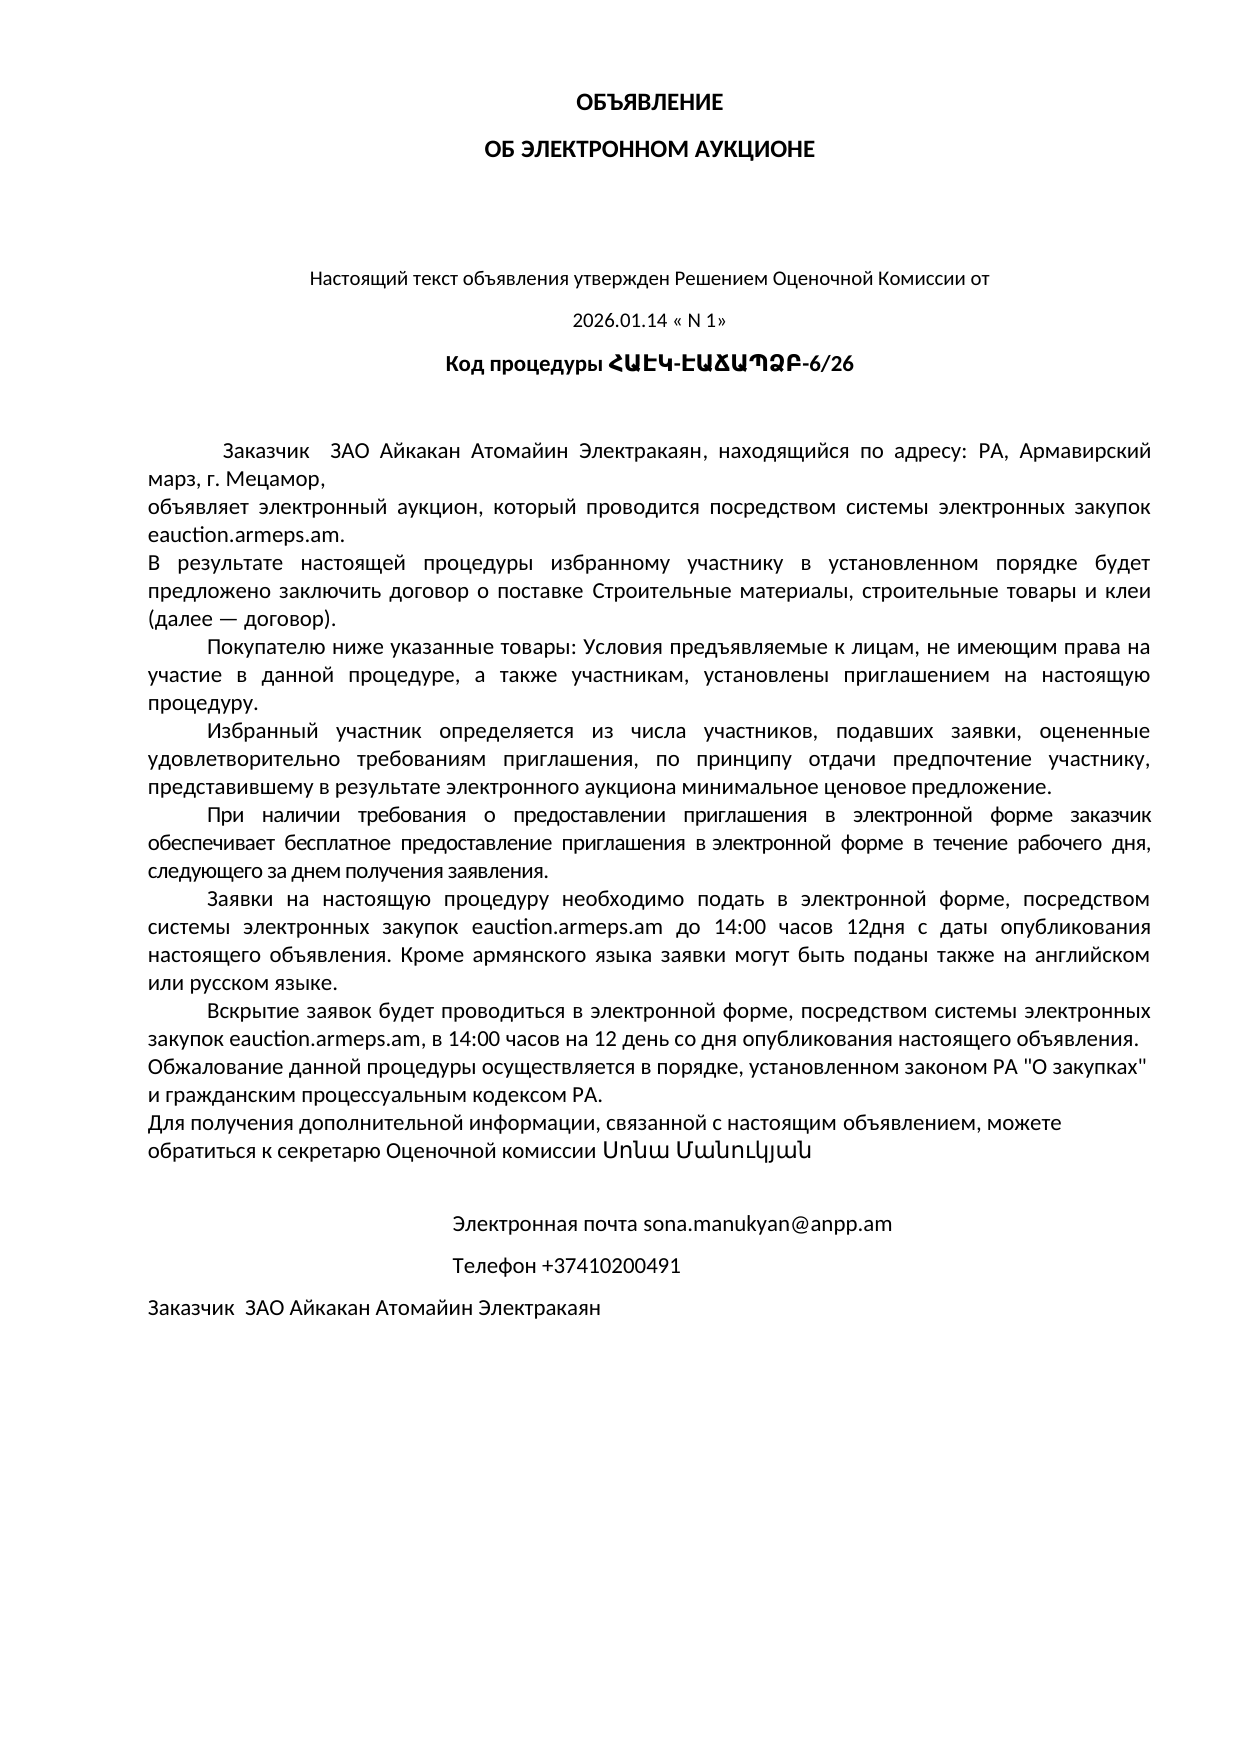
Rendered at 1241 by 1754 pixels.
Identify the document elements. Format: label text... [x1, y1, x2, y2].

text При наличии требования о предоставлении приглашения в электронной форме заказчик обеспечивает бесплатное предоставление приглашения в электронной форме в течение рабочего дня, следующего за днем получения заявления. [148, 800, 1152, 884]
text Заказчик ЗАО Айкакан Атомайин Электракаян, находящийся по адресу: РА, Армавирский марз, г. Мецамор, [148, 436, 1152, 492]
text Заказчик ЗАО Айкакан Атомайин Электракаян [148, 1293, 1152, 1321]
text Вскрытие заявок будет проводиться в электронной форме, посредством системы электронных закупок eauction.armeps.am, в 14:00 часов на 12 день со дня опубликования настоящего объявления. [148, 996, 1152, 1052]
text В результате настоящей процедуры избранному участнику в установленном порядке будет предложено заключить договор о поставке Строительные материалы, строительные товары и клеи (далее — договор). [148, 548, 1152, 632]
text Покупателю ниже указанные товары: Условия предъявляемые к лицам, не имеющим права на участие в данной процедуре, а также участникам, установлены приглашением на настоящую процедуру. [148, 632, 1152, 716]
text ОБ ЭЛЕКТРОННОМ АУКЦИОНЕ [148, 134, 1152, 164]
text Для получения дополнительной информации, связанной с настоящим объявлением, можете обратиться к секретарю Оценочной комиссии Սոնա Մանուկյան [148, 1108, 1152, 1164]
text Избранный участник определяется из числа участников, подавших заявки, оцененные удовлетворительно требованиям приглашения, по принципу отдачи предпочтение участнику, представившему в результате электронного аукциона минимальное ценовое предложение. [148, 716, 1152, 800]
text Телефон +37410200491 [148, 1251, 1152, 1279]
text ОБЪЯВЛЕНИЕ [148, 86, 1152, 117]
text объявляет электронный аукцион, который проводится посредством системы электронных закупок eauction.armeps.am. [148, 492, 1152, 548]
text Заявки на настоящую процедуру необходимо подать в электронной форме, посредством системы электронных закупок eauction.armeps.am до 14:00 часов 12дня с даты опубликования настоящего объявления. Кроме армянского языка заявки могут быть поданы также на английском или русском языке. [148, 884, 1152, 996]
text Код процедуры ՀԱԷԿ-ԷԱՃԱՊՁԲ-6/26 [148, 349, 1152, 377]
text Настоящий текст объявления утвержден Решением Оценочной Комиссии от [148, 265, 1152, 290]
text Электронная почта sona.manukyan@anpp.am [148, 1209, 1152, 1237]
text Обжалование данной процедуры осуществляется в порядке, установленном законом РА "О закупках" и гражданским процессуальным кодексом РА. [148, 1052, 1152, 1108]
text 2026.01.14 « N 1» [148, 307, 1152, 332]
